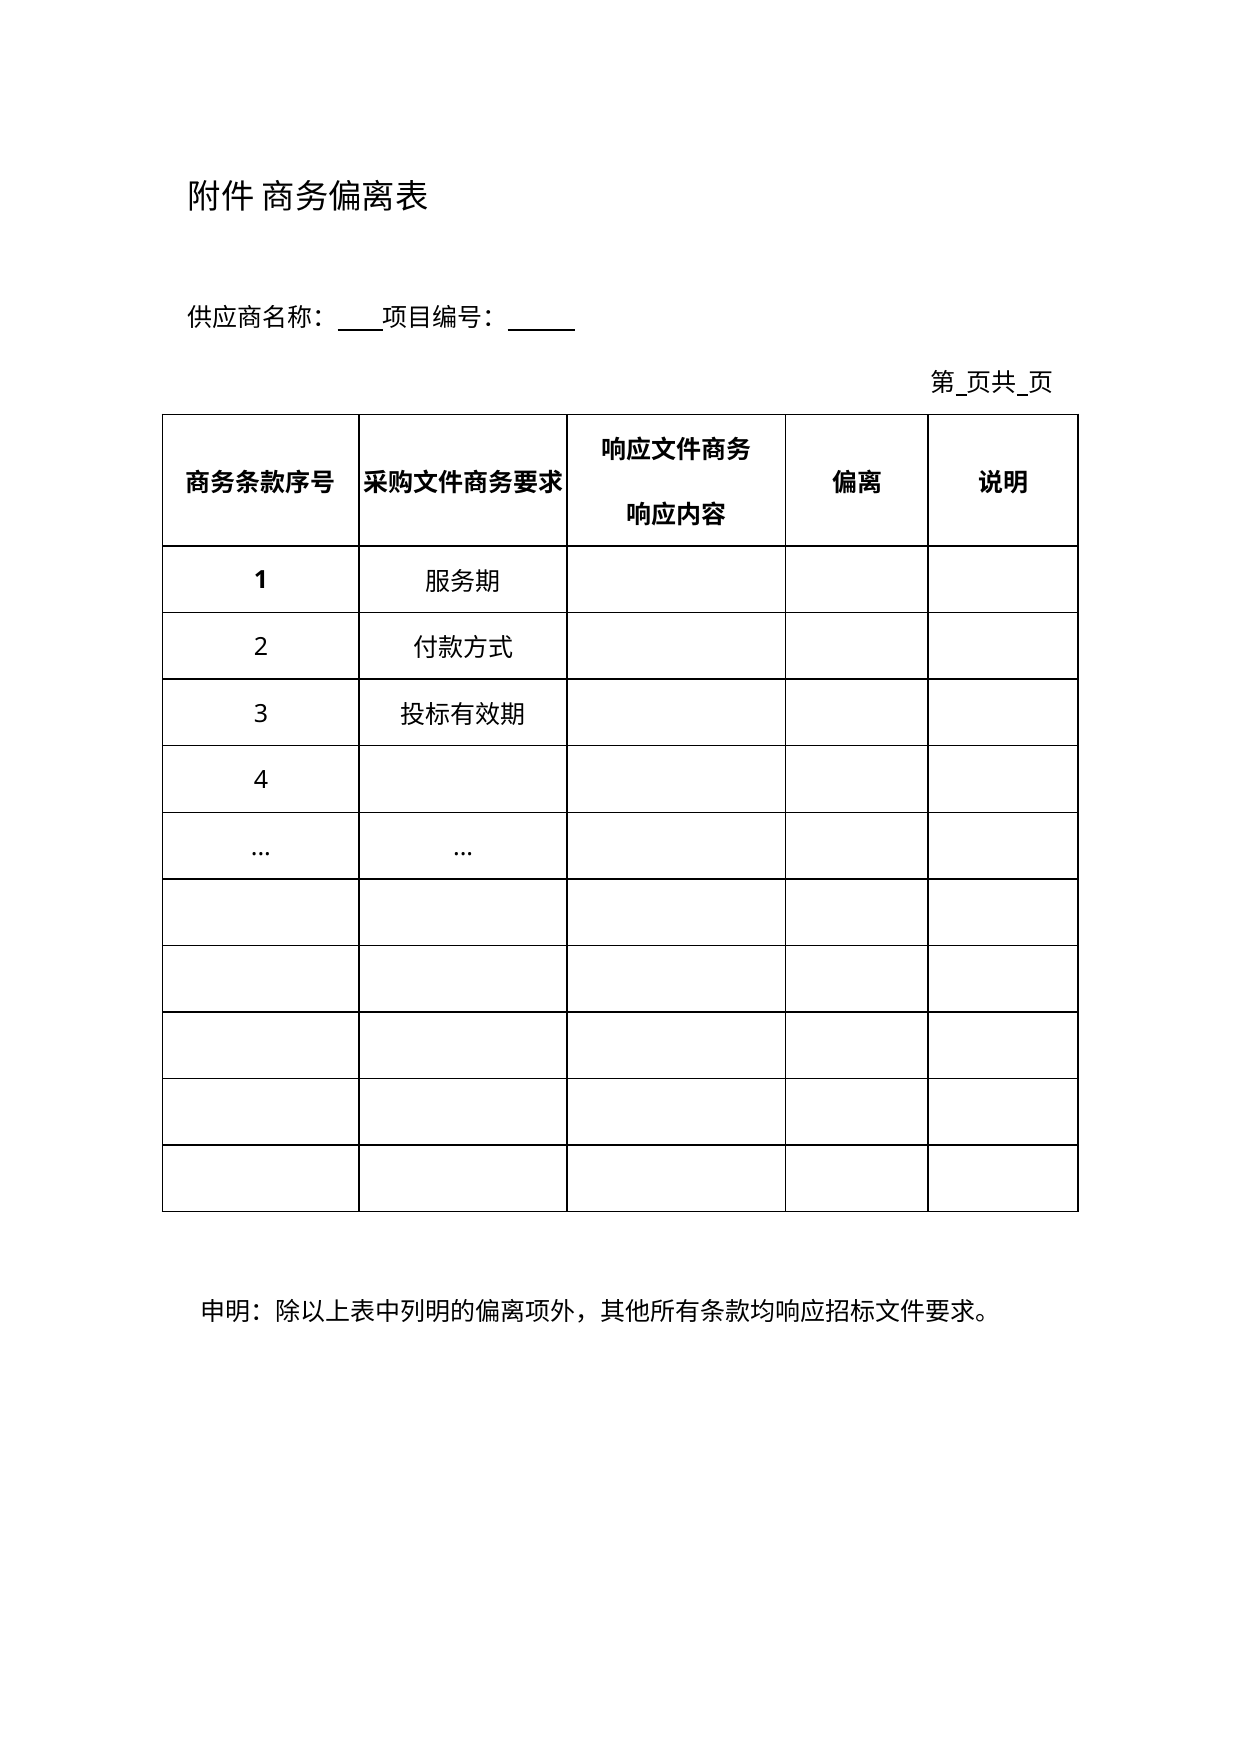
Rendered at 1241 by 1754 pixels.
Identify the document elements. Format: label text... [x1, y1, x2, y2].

table_cell [786, 946, 927, 1011]
table_cell [163, 880, 358, 944]
table_cell [163, 1079, 358, 1144]
table_cell ... [163, 813, 358, 878]
table_cell [929, 1146, 1077, 1211]
table_cell 投标有效期 [360, 680, 566, 745]
table_cell [568, 680, 785, 745]
table_cell [786, 813, 927, 878]
text 申明：除以上表中列明的偏离项外，其他所有条款均响应招标文件要求。 [187, 1277, 1053, 1342]
table_cell 服务期 [360, 547, 566, 612]
table_header 商务条款序号 [163, 415, 358, 545]
table_header 采购文件商务要求 [360, 415, 566, 545]
table_header 偏离 [786, 415, 927, 545]
table_cell [929, 1013, 1077, 1078]
table_cell [568, 746, 785, 811]
table_cell 1 [163, 547, 358, 612]
table_cell [163, 946, 358, 1011]
table_cell [786, 1079, 927, 1144]
table_cell [568, 547, 785, 612]
table_cell [568, 1079, 785, 1144]
text 附件 商务偏离表 [187, 162, 1053, 227]
table_cell 付款方式 [360, 613, 566, 678]
table_cell [786, 680, 927, 745]
table_cell [568, 613, 785, 678]
table_cell [568, 946, 785, 1011]
table_cell [360, 746, 566, 811]
table_cell 3 [163, 680, 358, 745]
table_cell [929, 680, 1077, 745]
table_cell [786, 1146, 927, 1211]
table_cell [929, 547, 1077, 612]
table_cell [929, 1079, 1077, 1144]
table_cell [360, 880, 566, 944]
table_cell [786, 613, 927, 678]
table_cell [929, 746, 1077, 811]
table_cell [360, 946, 566, 1011]
table_cell [929, 946, 1077, 1011]
table_cell 4 [163, 746, 358, 811]
table_cell [929, 613, 1077, 678]
table_cell [360, 1079, 566, 1144]
table_header 响应文件商务 响应内容 [568, 415, 785, 545]
table_cell ... [360, 813, 566, 878]
text 供应商名称： 项目编号： [187, 283, 1053, 348]
table_cell [163, 1146, 358, 1211]
table_cell [786, 746, 927, 811]
text 第 页共 页 [187, 348, 1053, 413]
table_cell [786, 1013, 927, 1078]
table_cell [360, 1146, 566, 1211]
table_cell [360, 1013, 566, 1078]
table_cell [568, 813, 785, 878]
table_cell [568, 1013, 785, 1078]
table_cell [786, 547, 927, 612]
table_cell 2 [163, 613, 358, 678]
table_cell [929, 880, 1077, 944]
table_cell [163, 1013, 358, 1078]
table_header 说明 [929, 415, 1077, 545]
table_cell [568, 1146, 785, 1211]
table_cell [929, 813, 1077, 878]
table_cell [568, 880, 785, 944]
table_cell [786, 880, 927, 944]
